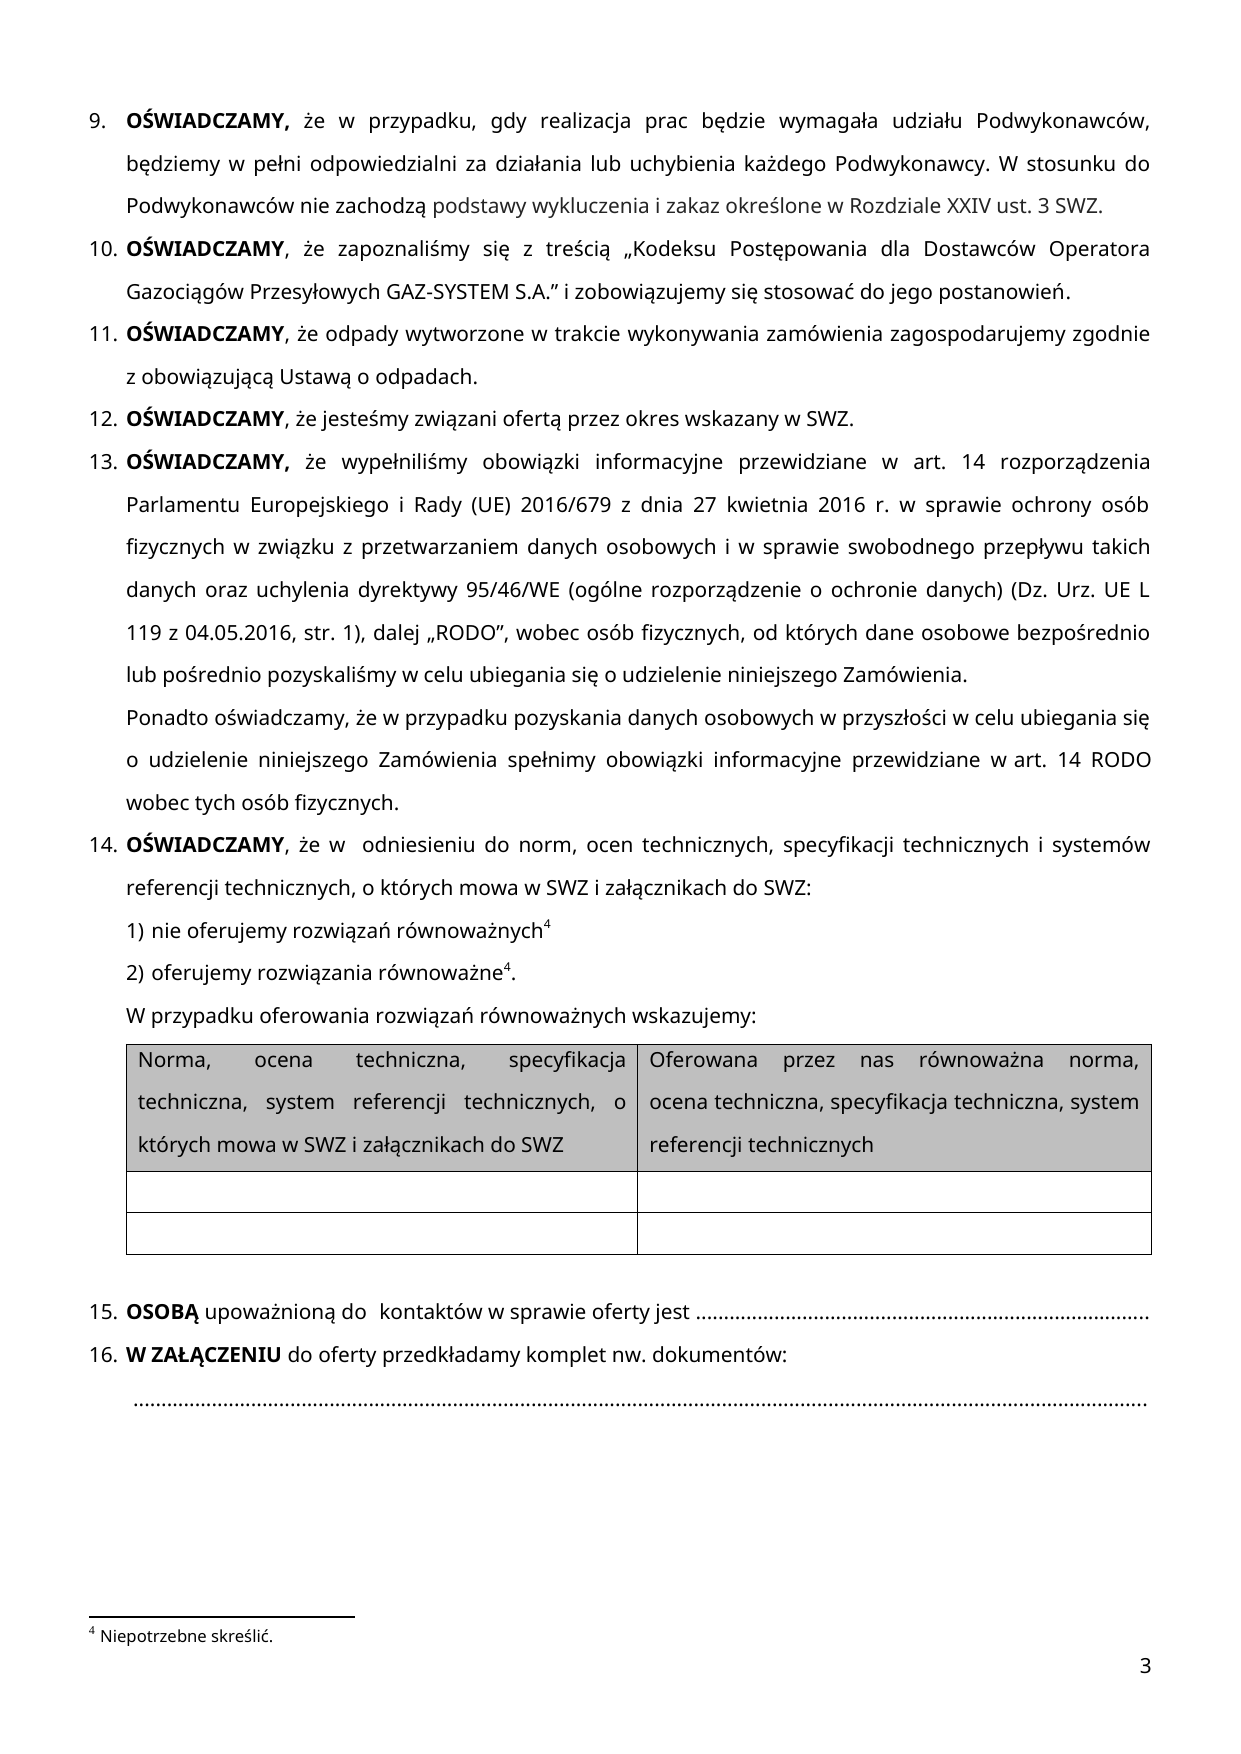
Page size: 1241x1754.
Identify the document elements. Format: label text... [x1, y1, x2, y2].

text Ponadto oświadczamy, że w przypadku pozyskania danych osobowych w przyszłości w celu ubiegania się o udzielenie niniejszego Zamówienia spełnimy obowiązki informacyjne przewidziane w art. 14 RODO wobec tych osób fizycznych. [126, 703, 1152, 816]
list nie oferujemy rozwiązań równoważnych [126, 916, 1152, 944]
table_header Norma, ocena techniczna, specyfikacja techniczna, system referencji technicznych, o których mowa w SWZ i załącznikach do SWZ [127, 1045, 637, 1171]
table_cell [127, 1172, 637, 1212]
table_cell [638, 1172, 1151, 1212]
text W przypadku oferowania rozwiązań równoważnych wskazujemy: [126, 1001, 1152, 1029]
list OŚWIADCZAMY, że w przypadku, gdy realizacja prac będzie wymagała udziału Podwykonawców, będziemy w pełni odpowiedzialni za działania lub uchybienia każdego Podwykonawcy. W stosunku do Podwykonawców nie zachodzą podstawy wykluczenia i zakaz określone w Rozdziale XXIV ust. 3 SWZ. [89, 106, 1152, 220]
table_cell [638, 1213, 1151, 1254]
list OŚWIADCZAMY, że odpady wytworzone w trakcie wykonywania zamówienia zagospodarujemy zgodnie z obowiązującą Ustawą o odpadach. [89, 319, 1152, 390]
list W ZAŁĄCZENIU do oferty przedkładamy komplet nw. dokumentów: [89, 1340, 1152, 1368]
list OSOBĄ upoważnioną do kontaktów w sprawie oferty jest [89, 1297, 1152, 1326]
list oferujemy rozwiązania równoważne4. [126, 958, 1152, 987]
list OŚWIADCZAMY, że w odniesieniu do norm, ocen technicznych, specyfikacji technicznych i systemów referencji technicznych, o których mowa w SWZ i załącznikach do SWZ: [89, 831, 1152, 902]
table_cell [127, 1213, 637, 1254]
list OŚWIADCZAMY, że wypełniliśmy obowiązki informacyjne przewidziane w art. 14 rozporządzenia Parlamentu Europejskiego i Rady (UE) 2016/679 z dnia 27 kwietnia 2016 r. w sprawie ochrony osób fizycznych w związku z przetwarzaniem danych osobowych i w sprawie swobodnego przepływu takich danych oraz uchylenia dyrektywy 95/46/WE (ogólne rozporządzenie o ochronie danych) (Dz. Urz. UE L 119 z 04.05.2016, str. 1), dalej „RODO”, wobec osób fizycznych, od których dane osobowe bezpośrednio lub pośrednio pozyskaliśmy w celu ubiegania się o udzielenie niniejszego Zamówienia. [89, 447, 1152, 689]
list OŚWIADCZAMY, że jesteśmy związani ofertą przez okres wskazany w SWZ. [89, 404, 1152, 433]
list OŚWIADCZAMY, że zapoznaliśmy się z treścią „Kodeksu Postępowania dla Dostawców Operatora Gazociągów Przesyłowych GAZ-SYSTEM S.A.” i zobowiązujemy się stosować do jego postanowień. [89, 234, 1152, 305]
table_header Oferowana przez nas równoważna norma, ocena techniczna, specyfikacja techniczna, system referencji technicznych [638, 1045, 1151, 1171]
